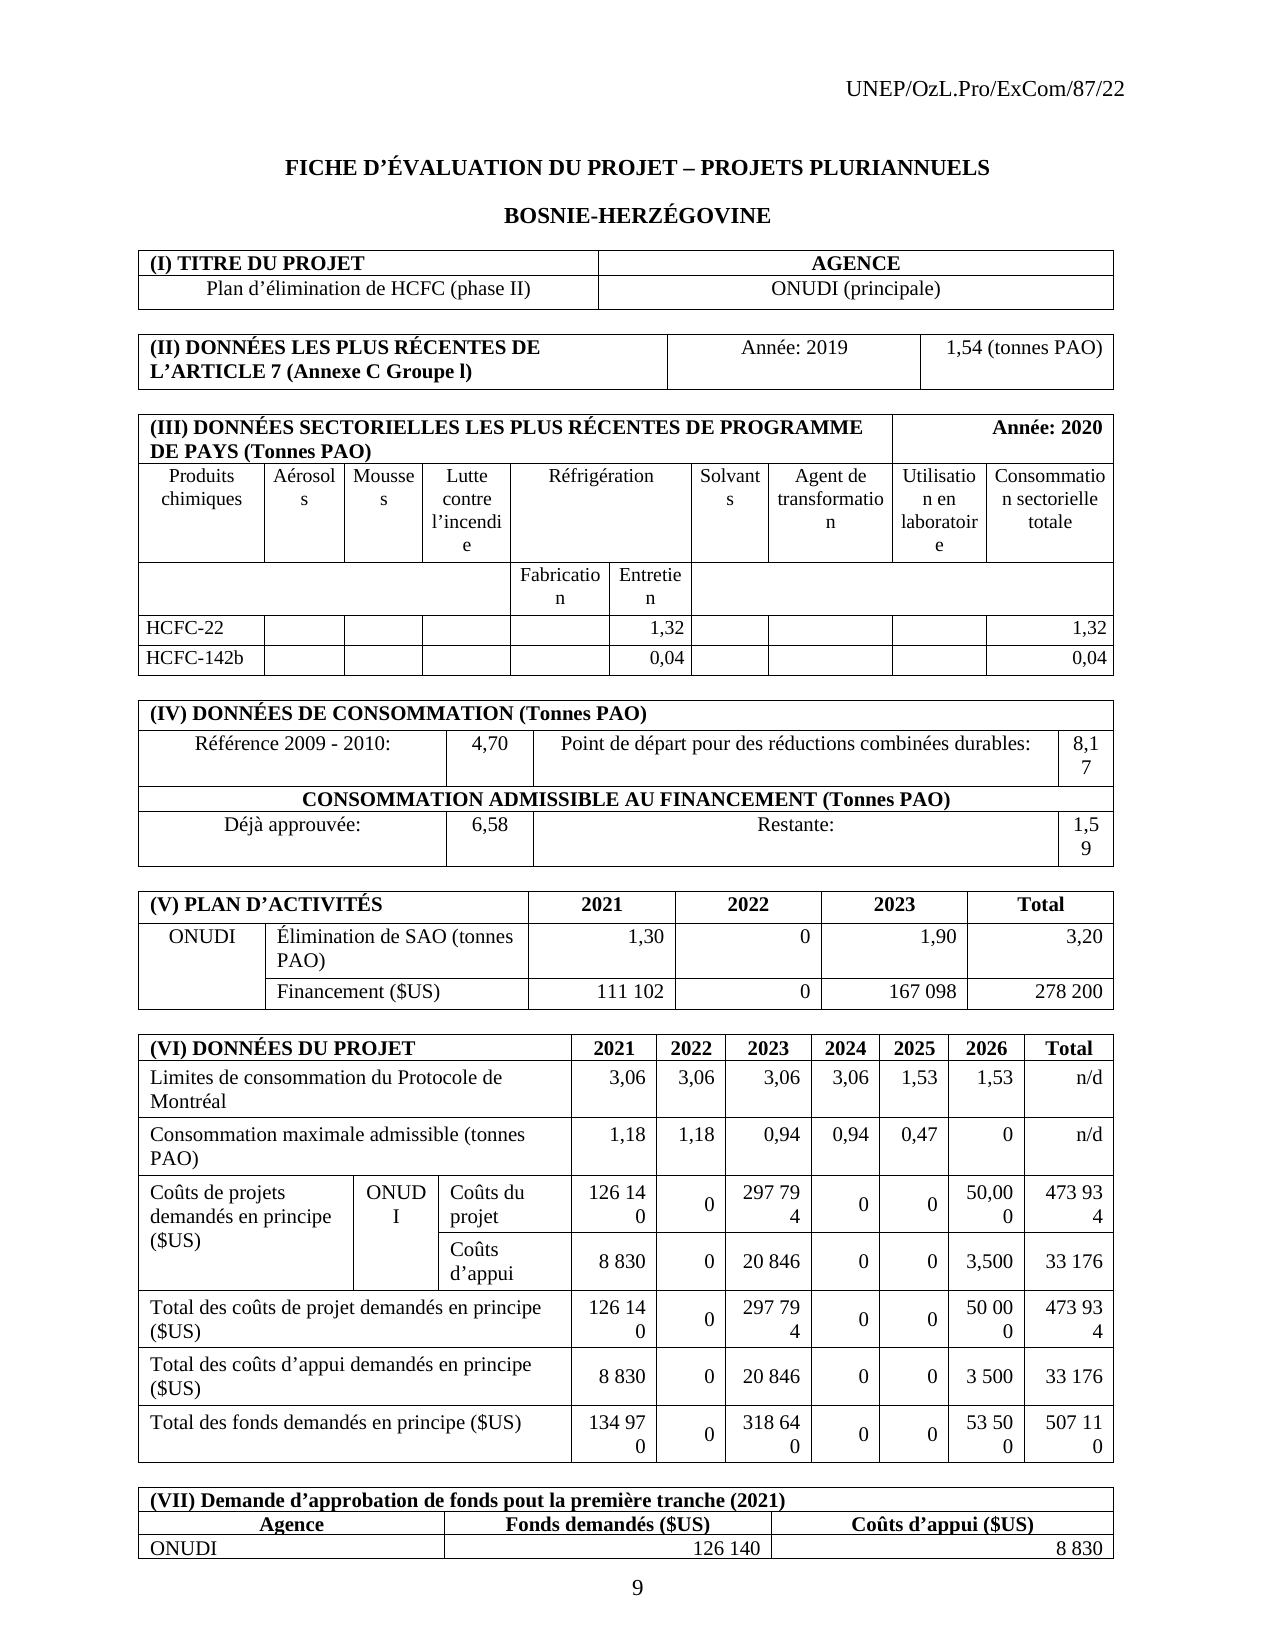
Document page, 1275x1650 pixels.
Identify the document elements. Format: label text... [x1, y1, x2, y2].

table_cell Total des coûts de projet demandés en principe ($US) [139, 1291, 571, 1347]
table_cell Fabrication [511, 563, 609, 615]
table_cell CONSOMMATION ADMISSIBLE AU FINANCEMENT (Tonnes PAO) [139, 787, 1113, 811]
table_cell [769, 616, 892, 645]
table_cell 1,32 [610, 616, 691, 645]
table_header 2022 [676, 892, 821, 922]
table_cell 50 000 [949, 1291, 1024, 1347]
table_cell 33 176 [1025, 1348, 1113, 1404]
table_cell n/d [1025, 1118, 1113, 1174]
table_cell 0,04 [987, 646, 1113, 675]
table_cell 0 [949, 1118, 1024, 1174]
table_cell 1,18 [657, 1118, 725, 1174]
table_cell HCFC-22 [139, 616, 264, 645]
table_cell Mousses [345, 464, 422, 562]
table_cell Agent de transformation [769, 464, 892, 562]
table_cell n/d [1025, 1061, 1113, 1117]
table_cell 0,94 [726, 1118, 811, 1174]
table_cell Utilisation en laboratoire [893, 464, 986, 562]
table_cell Consommation sectorielle totale [987, 464, 1113, 562]
table_cell [345, 616, 422, 645]
table_header 1,54 (tonnes PAO) [921, 335, 1113, 389]
table_cell 0 [880, 1348, 948, 1404]
table_cell Déjà approuvée: [139, 812, 446, 866]
table_cell 0 [657, 1176, 725, 1232]
table_cell Coûts du projet [439, 1176, 571, 1232]
table_cell 3,500 [949, 1233, 1024, 1289]
table_cell [692, 616, 768, 645]
table_cell 1,18 [572, 1118, 656, 1174]
table_cell 318 640 [726, 1406, 811, 1462]
table_cell 6,58 [447, 812, 533, 866]
table_cell 0 [880, 1233, 948, 1289]
table_header AGENCE [599, 251, 1113, 275]
table_header (IV) DONNÉES DE CONSOMMATION (Tonnes PAO) [139, 701, 1113, 730]
table_cell 8,17 [1059, 731, 1113, 786]
table_cell Coûts d’appui [439, 1233, 571, 1289]
table_cell ONUDI [139, 924, 265, 1009]
table_cell Élimination de SAO (tonnes PAO) [266, 924, 528, 978]
table_cell Lutte contre l’incendie [423, 464, 510, 562]
table_cell Consommation maximale admissible (tonnes PAO) [139, 1118, 571, 1174]
table_cell 0 [676, 979, 821, 1009]
table_cell 297 794 [726, 1176, 811, 1232]
table_header (II) DONNÉES LES PLUS RÉCENTES DE L’ARTICLE 7 (Annexe C Groupe l) [139, 335, 667, 389]
table_cell Référence 2009 - 2010: [139, 731, 446, 786]
table_cell Plan d’élimination de HCFC (phase II) [139, 276, 598, 308]
table_header 2023 [822, 892, 967, 922]
table_header (III) DONNÉES SECTORIELLES LES PLUS RÉCENTES DE PROGRAMME DE PAYS (Tonnes PAO) [139, 415, 892, 463]
table_cell 8 830 [572, 1348, 656, 1404]
table_cell 3,06 [726, 1061, 811, 1117]
table_cell [893, 616, 986, 645]
table_cell 167 098 [822, 979, 967, 1009]
table_cell 50,000 [949, 1176, 1024, 1232]
table_header 2021 [572, 1035, 656, 1059]
table_cell 8 830 [772, 1535, 1113, 1558]
table_cell 1,53 [949, 1061, 1024, 1117]
table_header (I) TITRE DU PROJET [139, 251, 598, 275]
text BOSNIE-HERZÉGOVINE [150, 202, 1125, 228]
table_cell 0 [880, 1406, 948, 1462]
table_cell 0,47 [880, 1118, 948, 1174]
table_cell [511, 616, 609, 645]
table_cell [893, 646, 986, 675]
table_cell 0 [812, 1176, 879, 1232]
table_header 2026 [949, 1035, 1024, 1059]
table_header Année: 2019 [668, 335, 920, 389]
table_cell Coûts de projets demandés en principe ($US) [139, 1176, 353, 1289]
table_cell 3,06 [572, 1061, 656, 1117]
table_header 2022 [657, 1035, 725, 1059]
table_header 2023 [726, 1035, 811, 1059]
table_cell Aérosols [265, 464, 344, 562]
table_cell 134 970 [572, 1406, 656, 1462]
table_cell 278 200 [968, 979, 1113, 1009]
table_cell 33 176 [1025, 1233, 1113, 1289]
table_header (VI) DONNÉES DU PROJET [139, 1035, 571, 1059]
table_cell 0 [676, 924, 821, 978]
table_cell [511, 646, 609, 675]
table_cell 0,04 [610, 646, 691, 675]
table_header 2024 [812, 1035, 879, 1059]
table_cell 1,59 [1059, 812, 1113, 866]
table_cell Financement ($US) [266, 979, 528, 1009]
table_cell Agence [139, 1512, 444, 1534]
table_cell Fonds demandés ($US) [445, 1512, 771, 1534]
table_cell 20 846 [726, 1348, 811, 1404]
table_header 2021 [529, 892, 675, 922]
table_cell Total des fonds demandés en principe ($US) [139, 1406, 571, 1462]
table_cell [692, 563, 1113, 615]
table_cell 473 934 [1025, 1176, 1113, 1232]
table_cell 0 [657, 1233, 725, 1289]
table_cell 0 [657, 1291, 725, 1347]
table_cell 297 794 [726, 1291, 811, 1347]
table_cell 8 830 [572, 1233, 656, 1289]
table_cell [769, 646, 892, 675]
table_cell 20 846 [726, 1233, 811, 1289]
table_header Année: 2020 [893, 415, 1113, 463]
table_cell 0 [657, 1406, 725, 1462]
table_cell 1,90 [822, 924, 967, 978]
table_cell 126 140 [572, 1291, 656, 1347]
table_header 2025 [880, 1035, 948, 1059]
table_cell 0 [812, 1348, 879, 1404]
table_cell Coûts d’appui ($US) [772, 1512, 1113, 1534]
table_cell Entretien [610, 563, 691, 615]
table_cell Restante: [534, 812, 1058, 866]
table_cell 3,20 [968, 924, 1113, 978]
table_cell [139, 563, 510, 615]
table_cell 1,53 [880, 1061, 948, 1117]
table_cell [423, 616, 510, 645]
table_cell ONUDI (principale) [599, 276, 1113, 308]
table_cell ONUDI [139, 1535, 444, 1558]
table_cell Produits chimiques [139, 464, 264, 562]
table_header Total [1025, 1035, 1113, 1059]
table_cell 126 140 [445, 1535, 771, 1558]
table_cell 0 [812, 1291, 879, 1347]
table_cell [345, 646, 422, 675]
table_cell Solvants [692, 464, 768, 562]
table_cell 0 [812, 1233, 879, 1289]
table_cell ONUDI [354, 1176, 438, 1289]
table_cell 111 102 [529, 979, 675, 1009]
table_cell HCFC-142b [139, 646, 264, 675]
table_cell Point de départ pour des réductions combinées durables: [534, 731, 1058, 786]
table_header Total [968, 892, 1113, 922]
table_cell 0 [657, 1348, 725, 1404]
table_cell [265, 646, 344, 675]
table_header (V) PLAN D’ACTIVITÉS [139, 892, 528, 922]
table_cell Total des coûts d’appui demandés en principe ($US) [139, 1348, 571, 1404]
table_cell 1,32 [987, 616, 1113, 645]
table_cell [692, 646, 768, 675]
table_cell Réfrigération [511, 464, 691, 562]
table_cell 0 [812, 1406, 879, 1462]
table_cell [265, 616, 344, 645]
table_cell 0 [880, 1291, 948, 1347]
table_cell 126 140 [572, 1176, 656, 1232]
table_header (VII) Demande d’approbation de fonds pout la première tranche (2021) [139, 1488, 1113, 1511]
table_cell 53 500 [949, 1406, 1024, 1462]
table_cell Limites de consommation du Protocole de Montréal [139, 1061, 571, 1117]
table_cell 3 500 [949, 1348, 1024, 1404]
table_cell 3,06 [657, 1061, 725, 1117]
text FICHE D’ÉVALUATION DU PROJET – PROJETS PLURIANNUELS [150, 154, 1125, 180]
table_cell 507 110 [1025, 1406, 1113, 1462]
table_cell 0 [880, 1176, 948, 1232]
table_cell 4,70 [447, 731, 533, 786]
table_cell 3,06 [812, 1061, 879, 1117]
table_cell [423, 646, 510, 675]
table_cell 473 934 [1025, 1291, 1113, 1347]
table_cell 1,30 [529, 924, 675, 978]
table_cell 0,94 [812, 1118, 879, 1174]
